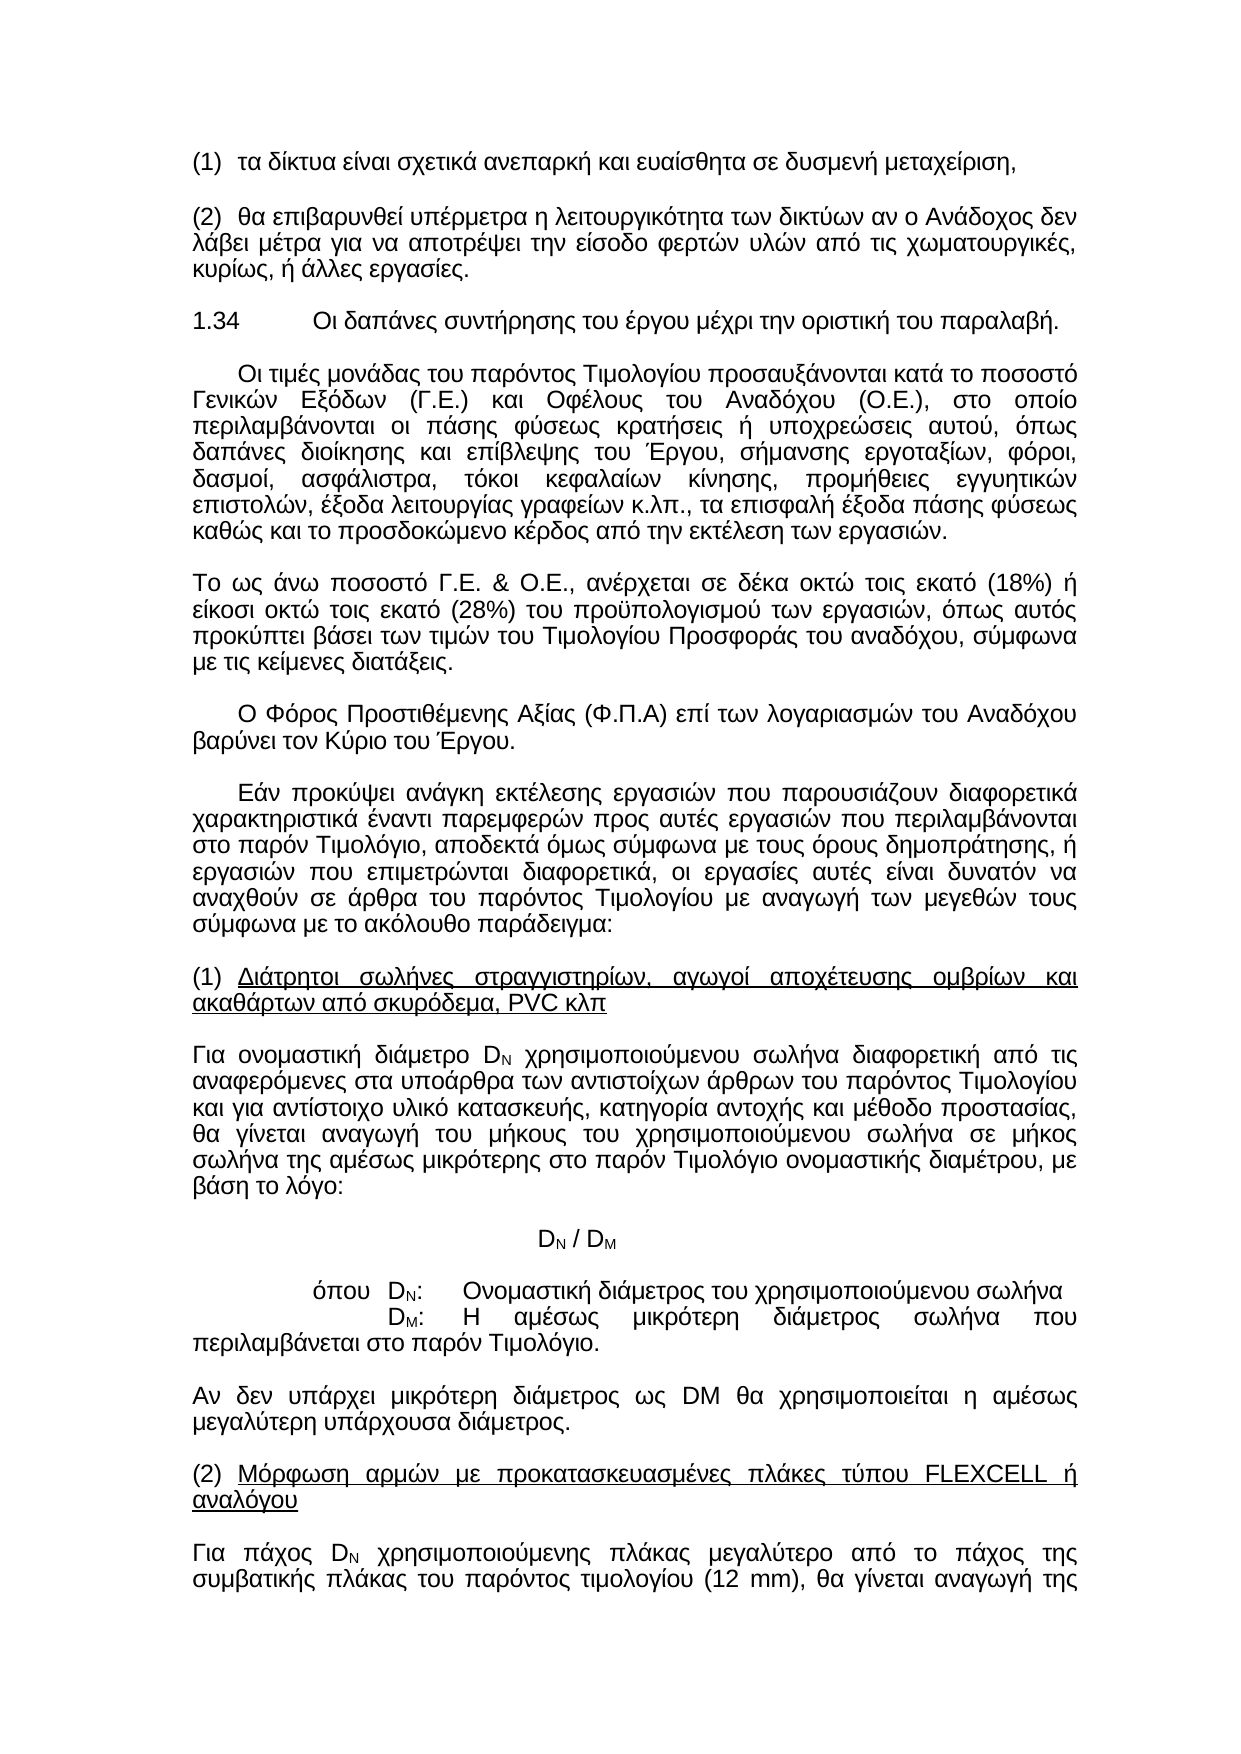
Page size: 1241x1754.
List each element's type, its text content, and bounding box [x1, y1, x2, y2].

text (2) θα επιβαρυνθεί υπέρμετρα η λειτουργικότητα των δικτύων αν ο Ανάδοχος δεν λάβει μέτρα για να αποτρέψει την είσοδο φερτών υλών από τις χωματουργικές, κυρίως, ή άλλες εργασίες. [192, 204, 1078, 283]
text Το ως άνω ποσοστό Γ.Ε. & Ο.Ε., ανέρχεται σε δέκα οκτώ τοις εκατό (18%) ή είκοσι οκτώ τοις εκατό (28%) του προϋπολογισμού των εργασιών, όπως αυτός προκύπτει βάσει των τιμών του Τιμολογίου Προσφοράς του αναδόχου, σύμφωνα με τις κείμενες διατάξεις. [192, 571, 1078, 676]
text (2) Μόρφωση αρμών με προκατασκευασμένες πλάκες τύπου FLEXCELL ή αναλόγου [192, 1462, 1078, 1514]
text DN / DM [192, 1226, 1078, 1252]
text (1) Διάτρητοι σωλήνες στραγγιστηρίων, αγωγοί αποχέτευσης ομβρίων και ακαθάρτων από σκυρόδεμα, PVC κλπ [192, 964, 1078, 1017]
text Για ονομαστική διάμετρο DN χρησιμοποιούμενου σωλήνα διαφορετική από τις αναφερόμενες στα υποάρθρα των αντιστοίχων άρθρων του παρόντος Τιμολογίου και για αντίστοιχο υλικό κατασκευής, κατηγορία αντοχής και μέθοδο προστασίας, θα γίνεται αναγωγή του μήκους του χρησιμοποιούμενου σωλήνα σε μήκος σωλήνα της αμέσως μικρότερης στο παρόν Τιμολόγιο ονομαστικής διαμέτρου, με βάση το λόγο: [192, 1043, 1078, 1200]
text (1) τα δίκτυα είναι σχετικά ανεπαρκή και ευαίσθητα σε δυσμενή μεταχείριση, [192, 150, 1078, 176]
text 1.34 Οι δαπάνες συντήρησης του έργου μέχρι την οριστική του παραλαβή. [192, 309, 1078, 335]
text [192, 1540, 1078, 1593]
text DM: Η αμέσως μικρότερη διάμετρος σωλήνα που περιλαμβάνεται στο παρόν Τιμολόγιο. [192, 1305, 1078, 1357]
text όπου DN: Ονομαστική διάμετρος του χρησιμοποιούμενου σωλήνα [192, 1278, 1078, 1305]
text Οι τιμές μονάδας του παρόντος Τιμολογίου προσαυξάνονται κατά το ποσοστό Γενικών Εξόδων (Γ.Ε.) και Οφέλους του Αναδόχου (Ο.Ε.), στο οποίο περιλαμβάνονται οι πάσης φύσεως κρατήσεις ή υποχρεώσεις αυτού, όπως δαπάνες διοίκησης και επίβλεψης του Έργου, σήμανσης εργοταξίων, φόροι, δασμοί, ασφάλιστρα, τόκοι κεφαλαίων κίνησης, προμήθειες εγγυητικών επιστολών, έξοδα λειτουργίας γραφείων κ.λπ., τα επισφαλή έξοδα πάσης φύσεως καθώς και το προσδοκώμενο κέρδος από την εκτέλεση των εργασιών. [192, 361, 1078, 545]
text Αν δεν υπάρχει μικρότερη διάμετρος ως DM θα χρησιμοποιείται η αμέσως μεγαλύτερη υπάρχουσα διάμετρος. [192, 1383, 1078, 1436]
text Εάν προκύψει ανάγκη εκτέλεσης εργασιών που παρουσιάζουν διαφορετικά χαρακτηριστικά έναντι παρεμφερών προς αυτές εργασιών που περιλαμβάνονται στο παρόν Τιμολόγιο, αποδεκτά όμως σύμφωνα με τους όρους δημοπράτησης, ή εργασιών που επιμετρώνται διαφορετικά, οι εργασίες αυτές είναι δυνατόν να αναχθούν σε άρθρα του παρόντος Τιμολογίου με αναγωγή των μεγεθών τους σύμφωνα με το ακόλουθο παράδειγμα: [192, 781, 1078, 938]
text Ο Φόρος Προστιθέμενης Αξίας (Φ.Π.Α) επί των λογαριασμών του Αναδόχου βαρύνει τον Κύριο του Έργου. [192, 702, 1078, 754]
